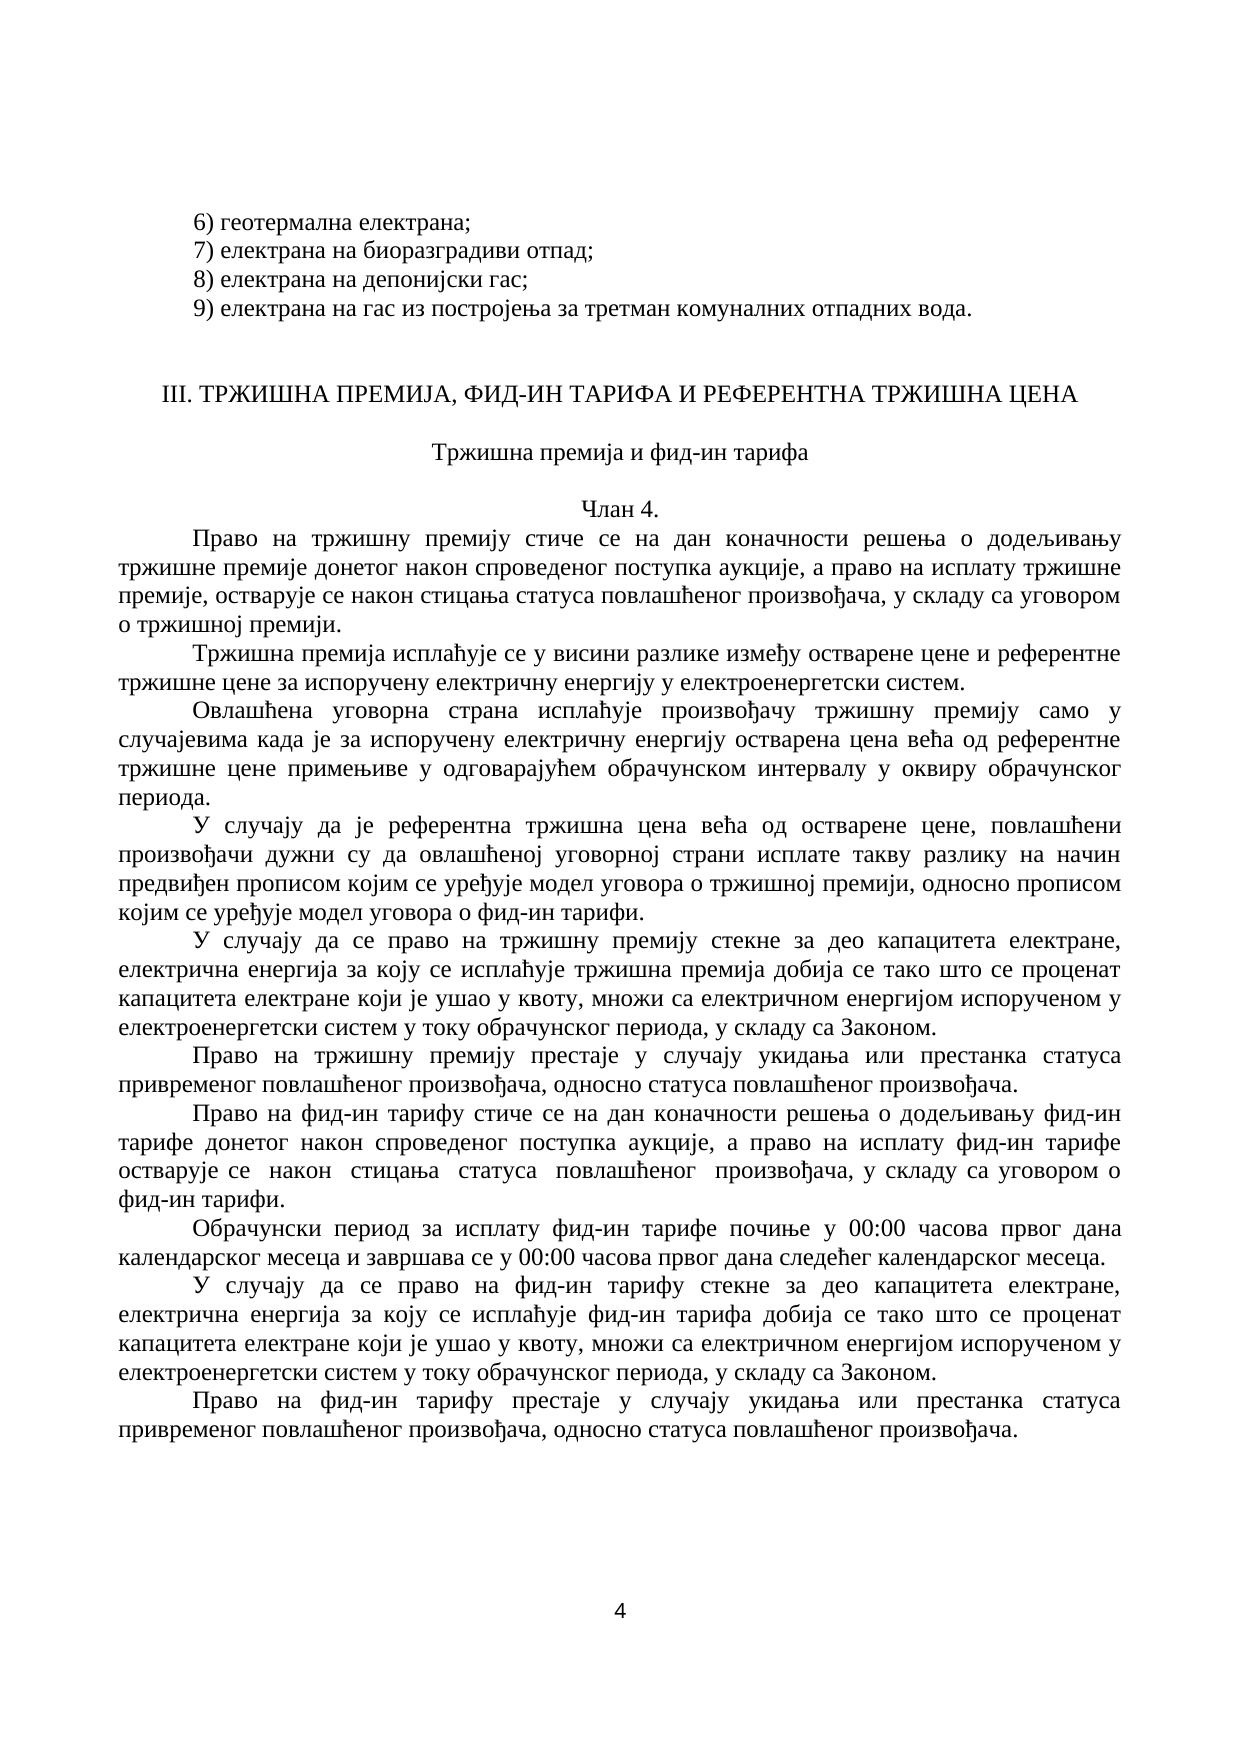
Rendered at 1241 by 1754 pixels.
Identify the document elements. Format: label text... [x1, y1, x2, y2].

text 7) електрана на биоразградиви отпад; [118, 236, 1122, 264]
text Обрачунски период за исплату фид-ин тарифе почиње у 00:00 часова првог дана календарског месеца и завршава се у 00:00 часова првог дана следећег календарског месеца. [118, 1213, 1122, 1271]
text Право на тржишну премију престаје у случају укидања или престанка статуса привременог повлашћеног произвођача, односно статуса повлашћеног произвођача. [118, 1041, 1122, 1098]
text Овлашћена уговорна страна исплаћује произвођачу тржишну премију само у случајевима када је за испоручену електричну енергију остварена цена већа од референтне тржишне цене примењиве у одговарајућем обрачунском интервалу у оквиру обрачунског периода. [118, 696, 1122, 811]
text У случају да је референтна тржишна цена већа од остварене цене, повлашћени произвођачи дужни су да овлашћеној уговорној страни исплате такву разлику на начин предвиђен прописом којим се уређује модел уговора о тржишној премији, односно прописом којим се уређује модел уговора о фид-ин тарифи. [118, 811, 1122, 926]
text Право на тржишну премију стиче се на дан коначности решења о додељивању тржишне премије донетог након спроведеног поступка аукције, а право на исплату тржишне премије, остварује се након стицања статуса повлашћеног произвођача, у складу са уговором о тржишној премији. [118, 523, 1122, 638]
text Право на фид-ин тарифу стиче се на дан коначности решења о додељивању фид-ин тарифе донетог након спроведеног поступка аукције, а право на исплату фид-ин тарифе остварује се након стицања статуса повлашћеног произвођача, у складу са уговором о фид-ин тарифи. [118, 1098, 1122, 1213]
text У случају да се право на тржишну премију стекне за део капацитета електране, електрична енергија за коју се исплаћује тржишна премија добија се тако што се проценат капацитета електране који је ушао у квоту, множи са електричном енергијом испорученом у електроенергетски систем у току обрачунског периода, у складу са Законом. [118, 926, 1122, 1041]
text У случају да се право на фид-ин тарифу стекне за део капацитета електране, електрична енергија за коју се исплаћује фид-ин тарифа добија се тако што се проценат капацитета електране који је ушао у квоту, множи са електричном енергијом испорученом у електроенергетски систем у току обрачунског периода, у складу са Законом. [118, 1271, 1122, 1386]
text Тржишна премија и фид-ин тарифа [118, 437, 1122, 466]
text Право на фид-ин тарифу престаје у случају укидања или престанка статуса привременог повлашћеног произвођача, односно статуса повлашћеног произвођача. [118, 1386, 1122, 1443]
text III. ТРЖИШНА ПРЕМИЈА, ФИД-ИН ТАРИФА И РЕФЕРЕНТНА ТРЖИШНА ЦЕНА [118, 379, 1122, 408]
text Тржишна премија исплаћује се у висини разлике између остварене цене и референтне тржишне цене за испоручену електричну енергију у електроенергетски систем. [118, 638, 1122, 696]
text 6) геотермална електрана; [118, 207, 1122, 236]
text 8) електрана на депонијски гас; [118, 264, 1122, 293]
text Члан 4. [118, 494, 1122, 523]
text 9) електрана на гас из постројења за третман комуналних отпадних вода. [118, 293, 1122, 322]
